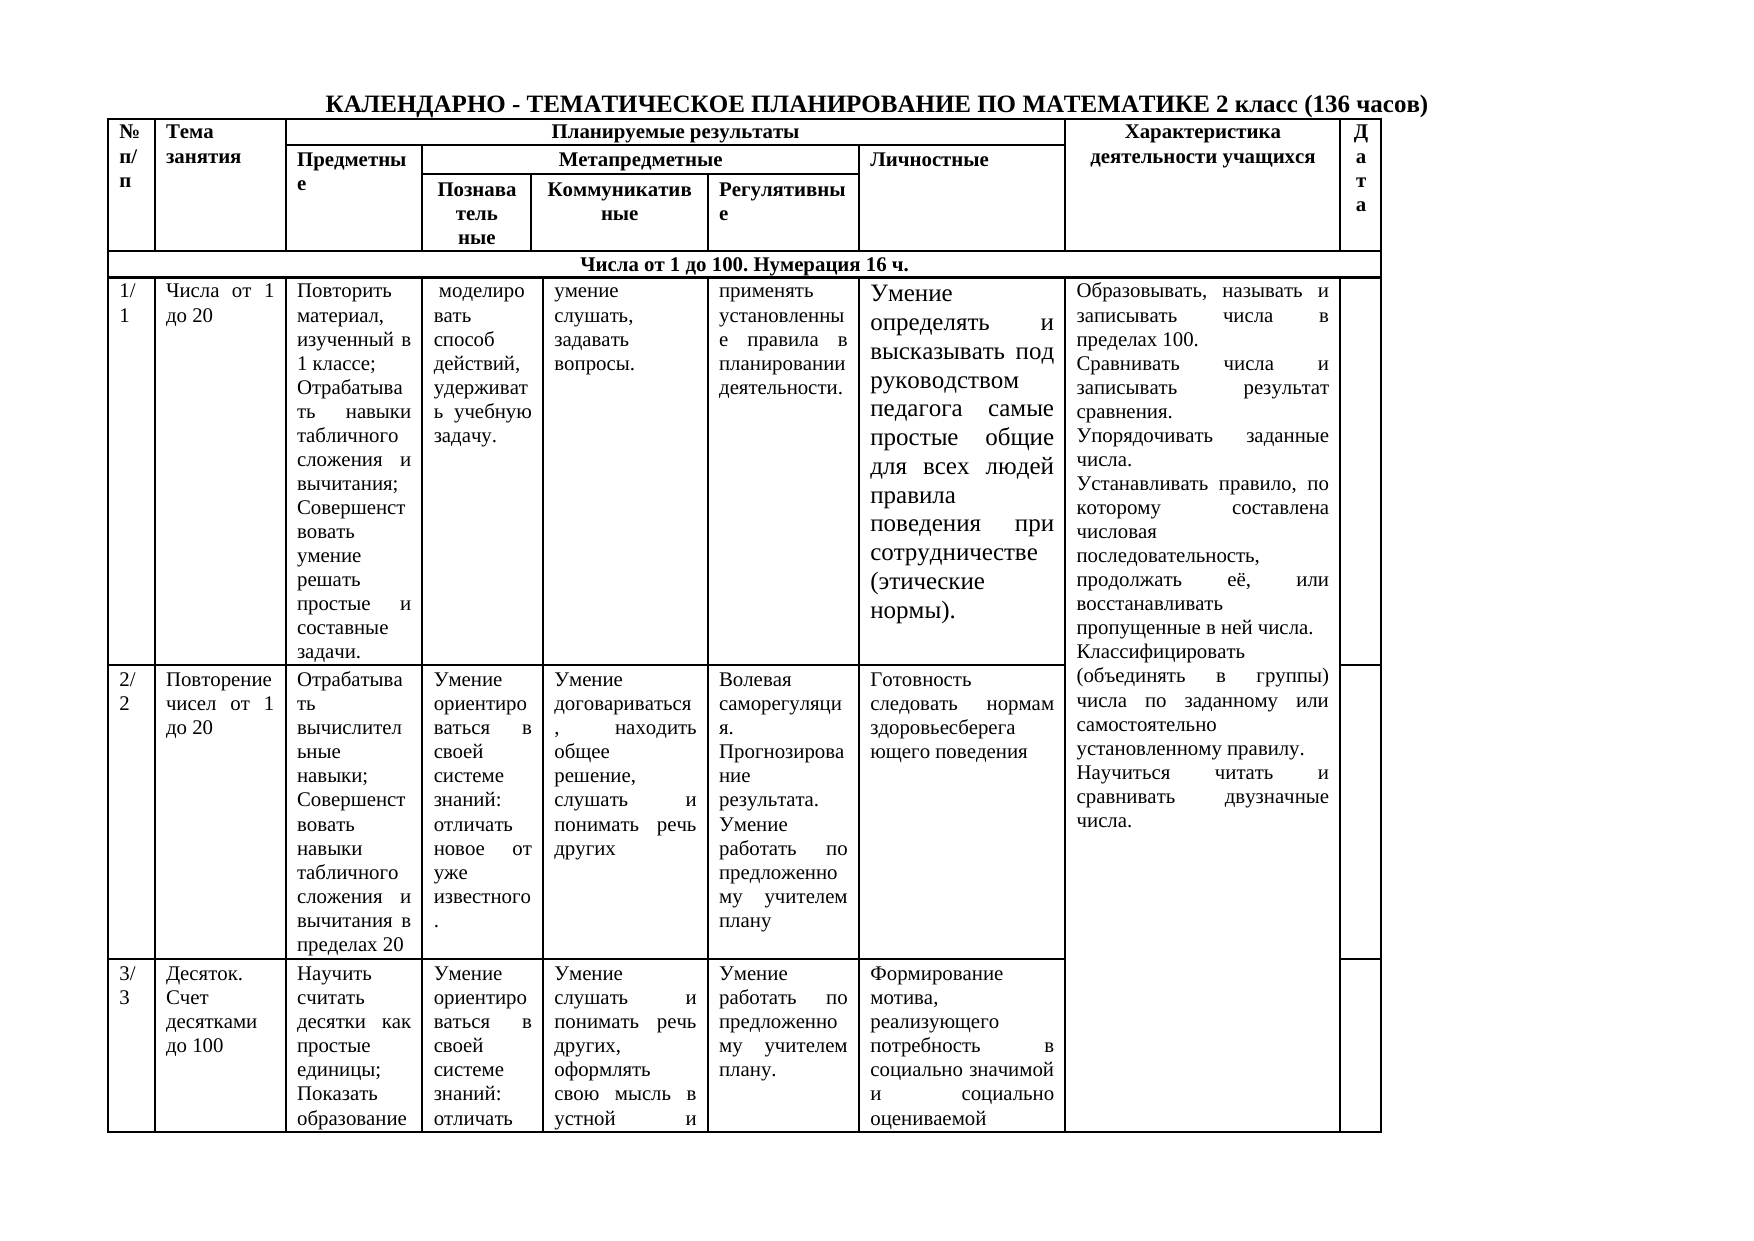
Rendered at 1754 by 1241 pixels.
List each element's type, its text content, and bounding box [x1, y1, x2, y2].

table_cell 3/3 [109, 960, 154, 1131]
table_header Планируемые результаты [287, 120, 1064, 143]
table_cell Повторить материал, изученный в 1 классе; Отрабатывать навыки табличного сложения и вычитания; Совершенствовать умение решать простые и составные задачи. [287, 279, 421, 663]
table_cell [860, 960, 1064, 1131]
table_cell Регулятивные [709, 175, 858, 250]
table_cell Умение ориентироваться в своей системе знаний: отличать новое от уже известного. [423, 666, 542, 957]
table_cell применять установленные правила в планировании деятельности. [709, 279, 858, 663]
table_header № п/п [109, 120, 154, 250]
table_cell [287, 960, 421, 1131]
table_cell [156, 960, 285, 1131]
table_cell 1/1 [109, 279, 154, 663]
table_cell Волевая саморегуляция. Прогнозирование результата. Умение работать по предложенному учителем плану [709, 666, 858, 957]
table_cell [1341, 666, 1380, 957]
table_cell умение слушать, задавать вопросы. [544, 279, 707, 663]
table_cell Отрабатывать вычислительные навыки; Совершенствовать навыки табличного сложения и вычитания в пределах 20 [287, 666, 421, 957]
table_cell 2/2 [109, 666, 154, 957]
table_cell Умение определять и высказывать под руководством педагога самые простые общие для всех людей правила поведения при сотрудничестве (этические нормы). [860, 279, 1064, 663]
table_cell Числа от 1 до 20 [156, 279, 285, 663]
table_cell Повторение чисел от 1 до 20 [156, 666, 285, 957]
table_header Дата [1341, 120, 1380, 250]
table_cell [1341, 279, 1380, 663]
table_cell [1341, 960, 1380, 1131]
table_cell Метапредметные [423, 146, 858, 173]
table_cell Числа от 1 до 100. Нумерация 16 ч. [109, 252, 1380, 276]
table_cell моделировать способ действий, удерживать учебную задачу. [423, 279, 542, 663]
table_cell Умение договариваться, находить общее решение, слушать и понимать речь других [544, 666, 707, 957]
table_cell Познаватель ные [423, 175, 530, 250]
table_header Тема занятия [156, 120, 285, 250]
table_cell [423, 960, 542, 1131]
table_cell Образовывать, называть и записывать числа в пределах 100. Сравнивать числа и записывать результат сравнения. Упорядочивать заданные числа. Устанавливать правило, по которому составлена числовая последовательность, продолжать её, или восстанавливать пропущенные в ней числа. Классифицировать (объединять в группы) числа по заданному или самостоятельно установленному правилу. Научиться читать и сравнивать двузначные числа. [1066, 279, 1339, 1131]
table_header Характеристика деятельности учащихся [1066, 120, 1339, 250]
table_cell Коммуникатив ные [532, 175, 707, 250]
table_cell Личностные [860, 146, 1064, 250]
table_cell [544, 960, 707, 1131]
table_cell Готовность следовать нормам здоровьесберега ющего поведения [860, 666, 1064, 957]
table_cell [709, 960, 858, 1131]
table_cell Предметные [287, 146, 421, 250]
text КАЛЕНДАРНО - ТЕМАТИЧЕСКОЕ ПЛАНИРОВАНИЕ ПО МАТЕМАТИКЕ 2 класс (136 часов) [118, 89, 1636, 117]
